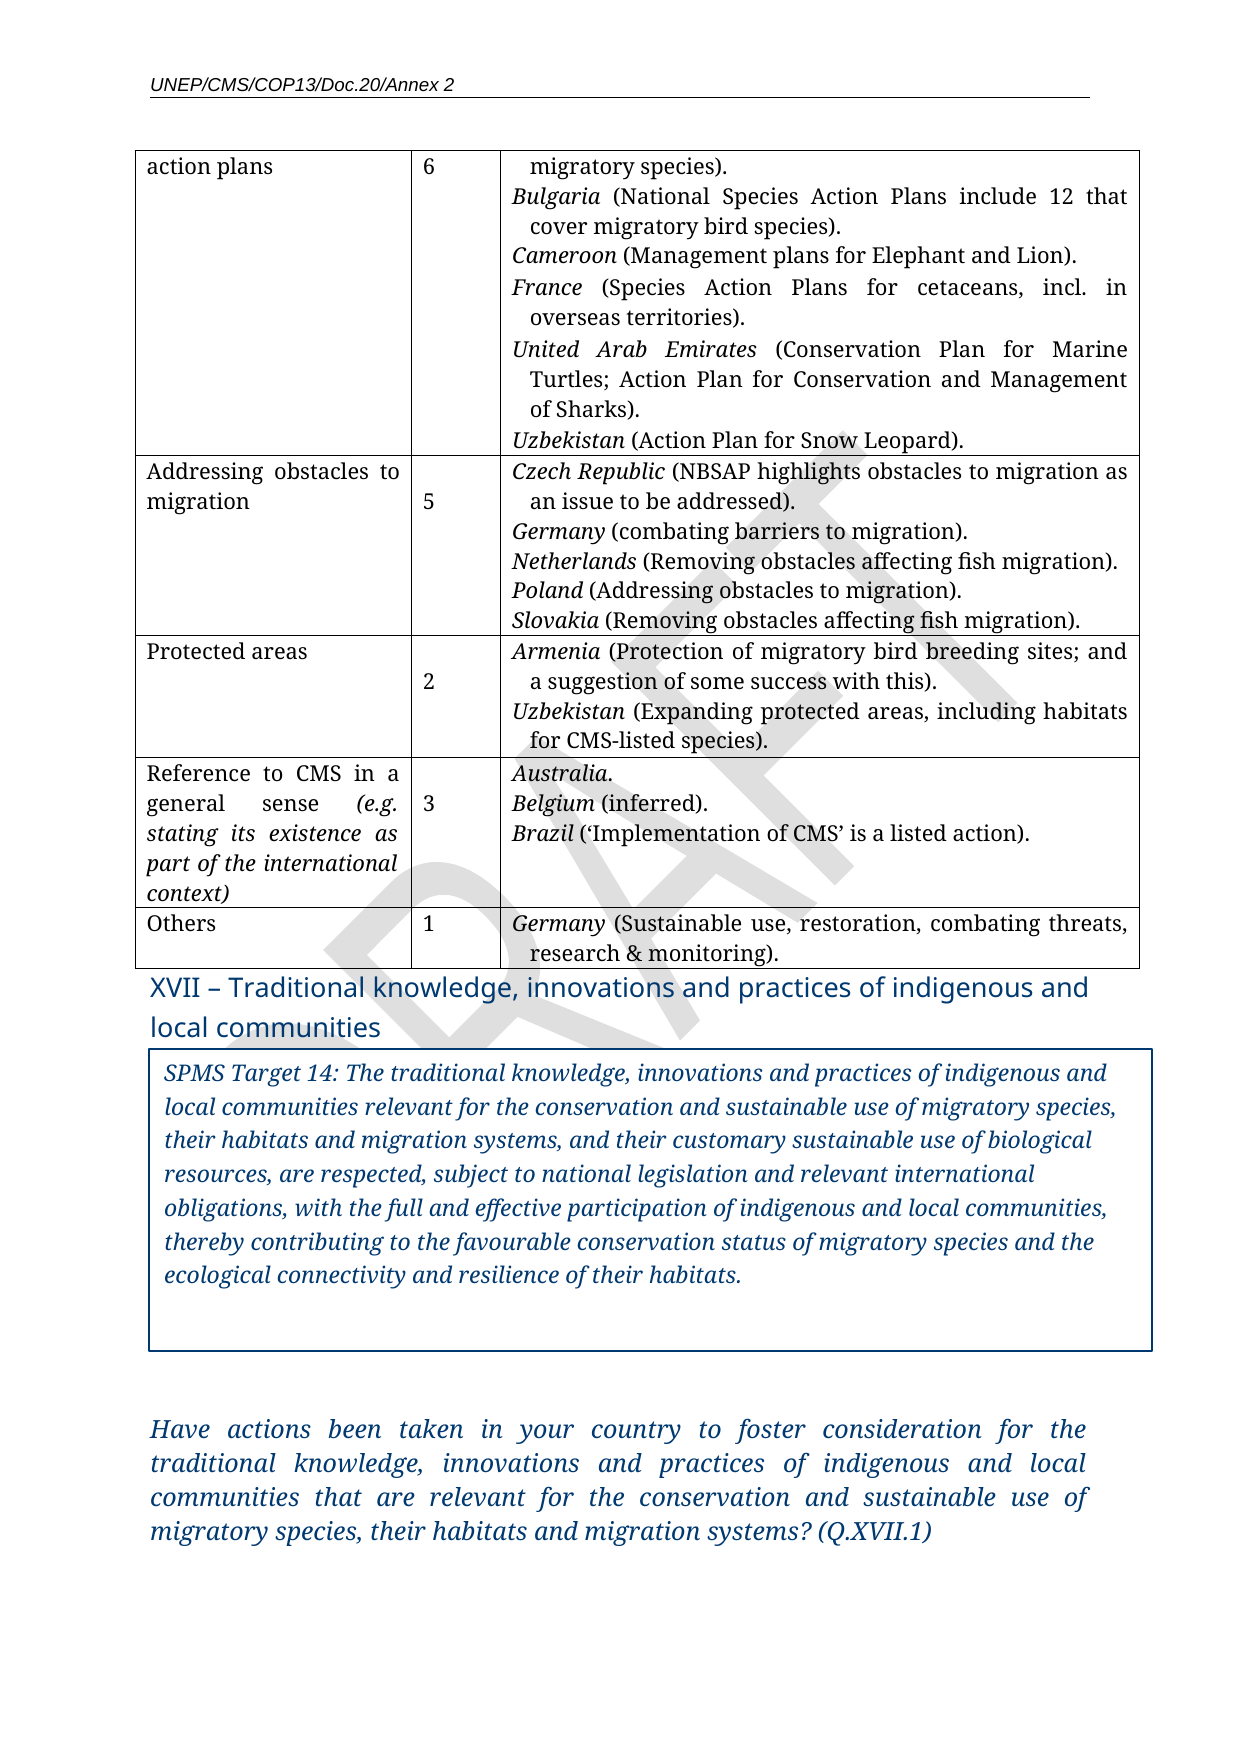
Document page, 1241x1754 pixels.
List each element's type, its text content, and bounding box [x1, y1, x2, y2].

table_cell 1 [412, 908, 500, 968]
table_cell Protected areas [136, 636, 411, 757]
table_cell Australia. Belgium (inferred). Brazil (‘Implementation of CMS’ is a listed action). [501, 758, 1139, 907]
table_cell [136, 151, 411, 455]
table_cell 6 [412, 151, 500, 455]
table_cell Czech Republic (NBSAP highlights obstacles to migration as an issue to be addressed). Germany (combating barriers to migration). Netherlands (Removing obstacles affecting fish migration). Poland (Addressing obstacles to migration). Slovakia (Removing obstacles affecting fish migration). [501, 456, 1139, 635]
table_cell Others [136, 908, 411, 968]
table_cell Addressing obstacles to migration [136, 456, 411, 635]
text Have actions been taken in your country to foster consideration for the traditional knowledge, innovations and practices of indigenous and local communities that are relevant for the conservation and sustainable use of migratory species, their habitats and migration systems? (Q.XVII.1) [150, 1412, 1090, 1548]
table_cell Armenia (Protection of migratory bird breeding sites; and a suggestion of some success with this). Uzbekistan (Expanding protected areas, including habitats for CMS-listed species). [501, 636, 1139, 757]
table_cell Germany (Sustainable use, restoration, combating threats, research & monitoring). [501, 908, 1139, 968]
table_cell Reference to CMS in a general sense (e.g. stating its existence as part of the international context) [136, 758, 411, 907]
table_cell 2 [412, 636, 500, 757]
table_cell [501, 151, 1139, 455]
subtitle XVII – Traditional knowledge, innovations and practices of indigenous and local communities [150, 969, 1090, 1046]
table_cell 3 [412, 758, 500, 907]
table_cell 5 [412, 456, 500, 635]
